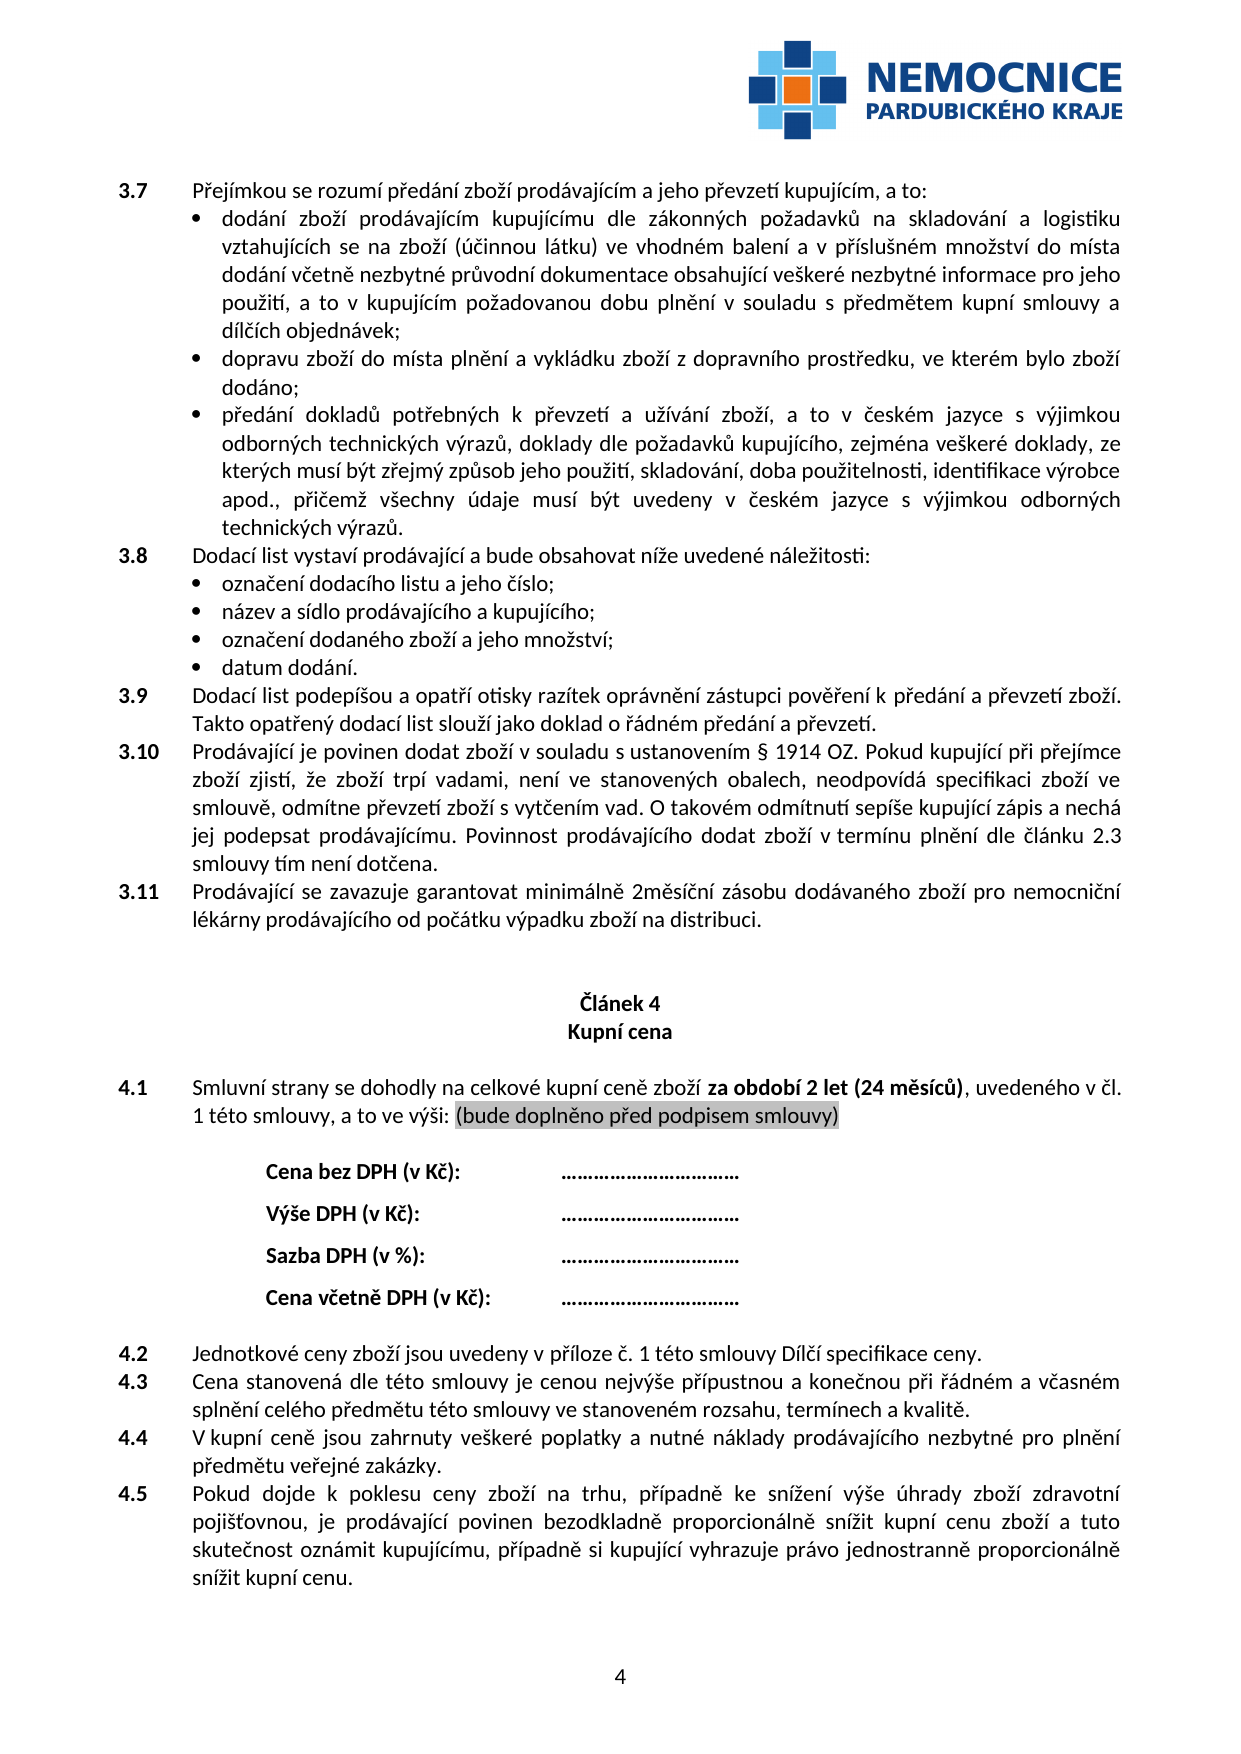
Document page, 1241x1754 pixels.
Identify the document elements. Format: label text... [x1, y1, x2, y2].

text Výše DPH (v Kč): …………………………… [118, 1199, 1122, 1227]
text 3.9 Dodací list podepíšou a opatří otisky razítek oprávnění zástupci pověření k předání a převzetí zboží. Takto opatřený dodací list slouží jako doklad o řádném předání a převzetí. [118, 681, 1122, 737]
text Cena bez DPH (v Kč): …………………………… [118, 1157, 1122, 1185]
text 4.1 Smluvní strany se dohodly na celkové kupní ceně zboží za období 2 let (24 měsíců), uvedeného v čl. 1 této smlouvy, a to ve výši: (bude doplněno před podpisem smlouvy) [118, 1073, 1122, 1129]
text Kupní cena [118, 1017, 1122, 1045]
list dopravu zboží do místa plnění a vykládku zboží z dopravního prostředku, ve kterém bylo zboží dodáno; [192, 344, 1122, 401]
text 4.5 Pokud dojde k poklesu ceny zboží na trhu, případně ke snížení výše úhrady zboží zdravotní pojišťovnou, je prodávající povinen bezodkladně proporcionálně snížit kupní cenu zboží a tuto skutečnost oznámit kupujícímu, případně si kupující vyhrazuje právo jednostranně proporcionálně snížit kupní cenu. [118, 1479, 1122, 1591]
text Sazba DPH (v %): …………………………… [118, 1241, 1122, 1269]
list označení dodacího listu a jeho číslo; [192, 569, 1122, 597]
text Cena včetně DPH (v Kč): …………………………… [118, 1283, 1122, 1311]
text 4.2 Jednotkové ceny zboží jsou uvedeny v příloze č. 1 této smlouvy Dílčí specifikace ceny. [118, 1339, 1122, 1367]
text 3.11 Prodávající se zavazuje garantovat minimálně 2měsíční zásobu dodávaného zboží pro nemocniční lékárny prodávajícího od počátku výpadku zboží na distribuci. [118, 877, 1122, 933]
text Článek 4 [118, 989, 1122, 1017]
list dodání zboží prodávajícím kupujícímu dle zákonných požadavků na skladování a logistiku vztahujících se na zboží (účinnou látku) ve vhodném balení a v příslušném množství do místa dodání včetně nezbytné průvodní dokumentace obsahující veškeré nezbytné informace pro jeho použití, a to v kupujícím požadovanou dobu plnění v souladu s předmětem kupní smlouvy a dílčích objednávek; [192, 204, 1122, 344]
list datum dodání. [192, 653, 1122, 681]
list označení dodaného zboží a jeho množství; [192, 625, 1122, 653]
list předání dokladů potřebných k převzetí a užívání zboží, a to v českém jazyce s výjimkou odborných technických výrazů, doklady dle požadavků kupujícího, zejména veškeré doklady, ze kterých musí být zřejmý způsob jeho použití, skladování, doba použitelnosti, identifikace výrobce apod., přičemž všechny údaje musí být uvedeny v českém jazyce s výjimkou odborných technických výrazů. [192, 401, 1122, 541]
text 3.8 Dodací list vystaví prodávající a bude obsahovat níže uvedené náležitosti: [118, 541, 1122, 569]
text 4.4 V kupní ceně jsou zahrnuty veškeré poplatky a nutné náklady prodávajícího nezbytné pro plnění předmětu veřejné zakázky. [118, 1423, 1122, 1479]
text 4.3 Cena stanovená dle této smlouvy je cenou nejvýše přípustnou a konečnou při řádném a včasném splnění celého předmětu této smlouvy ve stanoveném rozsahu, termínech a kvalitě. [118, 1367, 1122, 1423]
picture [747, 40, 1123, 141]
text 3.10 Prodávající je povinen dodat zboží v souladu s ustanovením § 1914 OZ. Pokud kupující při přejímce zboží zjistí, že zboží trpí vadami, není ve stanovených obalech, neodpovídá specifikaci zboží ve smlouvě, odmítne převzetí zboží s vytčením vad. O takovém odmítnutí sepíše kupující zápis a nechá jej podepsat prodávajícímu. Povinnost prodávajícího dodat zboží v termínu plnění dle článku 2.3 smlouvy tím není dotčena. [118, 737, 1122, 877]
list název a sídlo prodávajícího a kupujícího; [192, 597, 1122, 625]
text 3.7 Přejímkou se rozumí předání zboží prodávajícím a jeho převzetí kupujícím, a to: [118, 176, 1122, 204]
